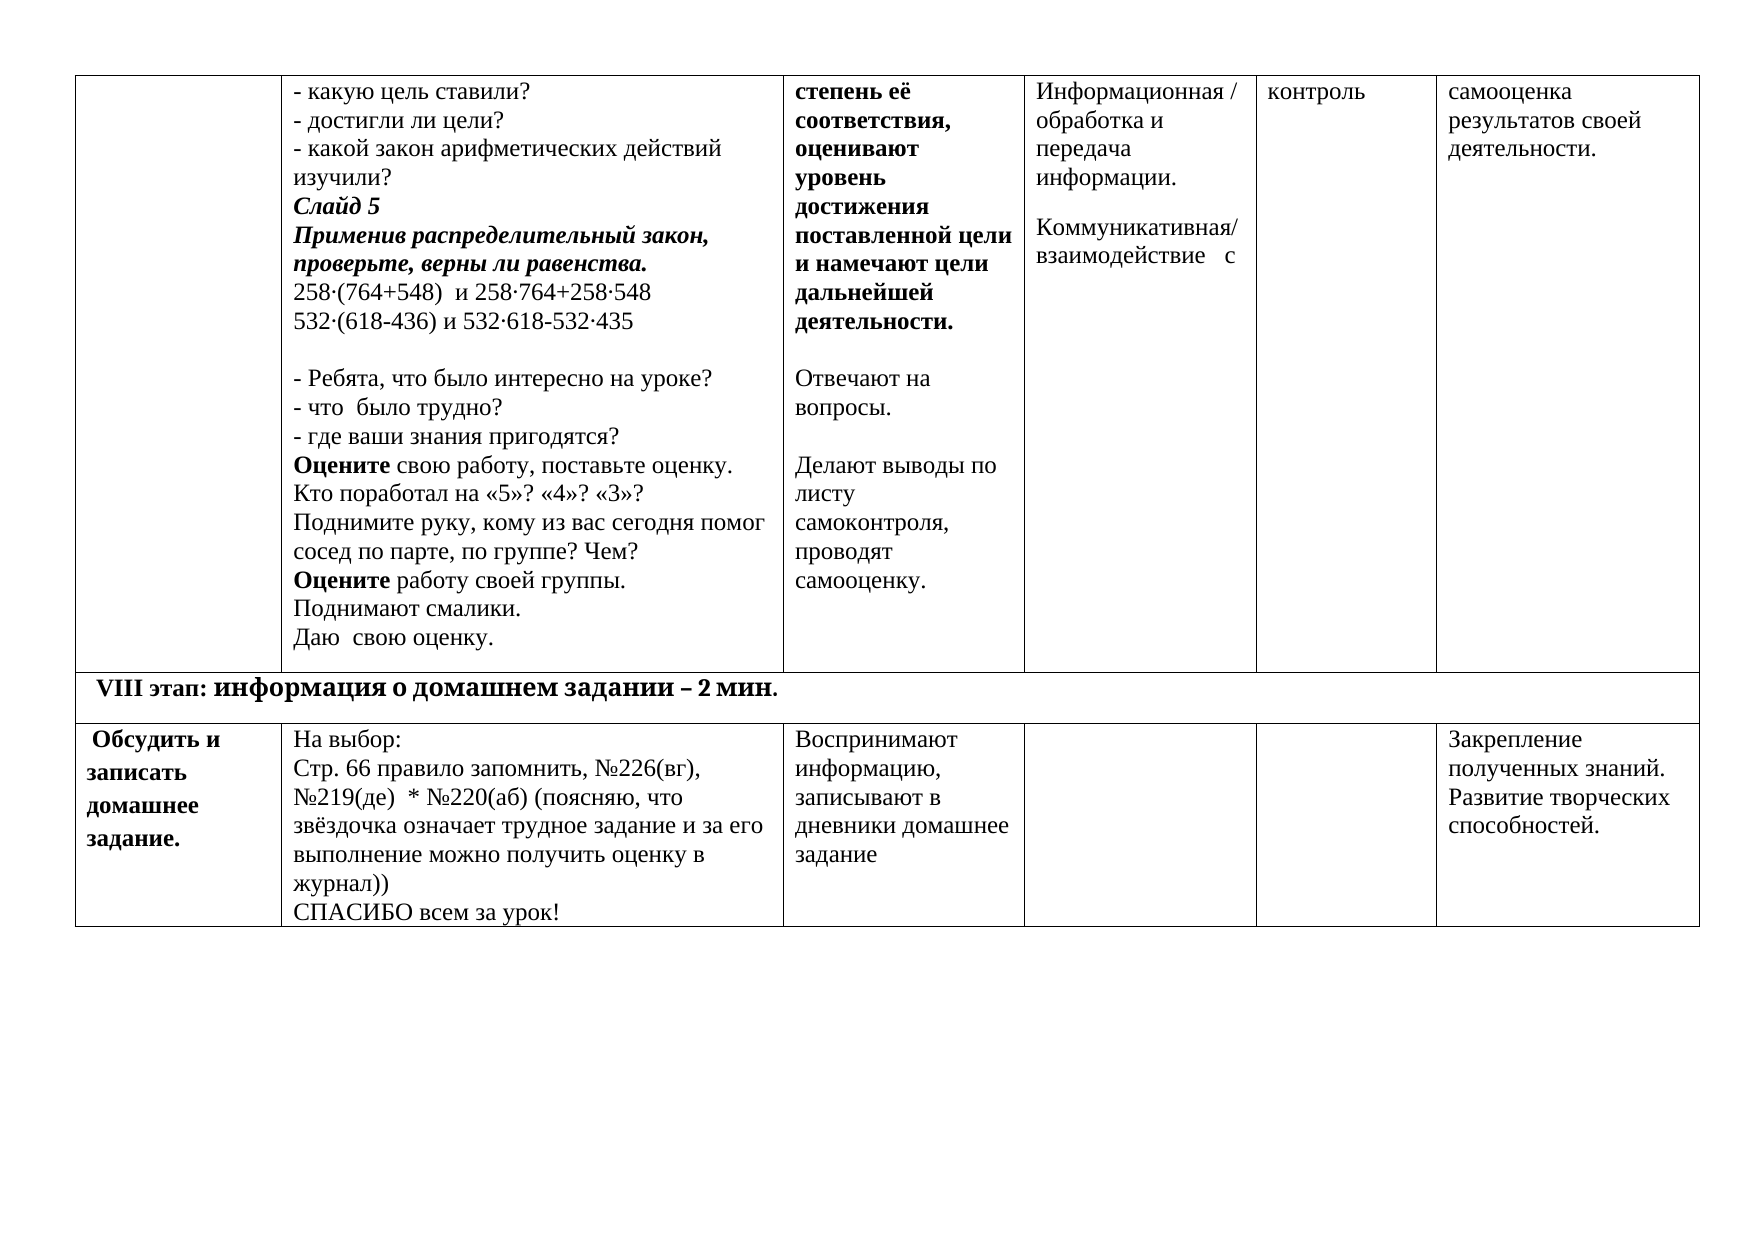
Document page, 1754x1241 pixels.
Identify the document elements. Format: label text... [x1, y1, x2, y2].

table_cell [1025, 76, 1256, 672]
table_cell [76, 76, 281, 672]
table_cell Закрепление полученных знаний. Развитие творческих способностей. [1437, 724, 1699, 926]
table_cell Воспринимают информацию, записывают в дневники домашнее задание [784, 724, 1024, 926]
table_cell [1257, 724, 1436, 926]
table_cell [282, 76, 783, 672]
table_cell Обсудить и записать домашнее задание. [76, 724, 281, 926]
table_cell [1025, 724, 1256, 926]
table_cell VIII этап: информация о домашнем задании – 2 мин. [76, 673, 1699, 723]
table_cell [1437, 76, 1699, 672]
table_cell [1257, 76, 1436, 672]
table_cell На выбор: Стр. 66 правило запомнить, №226(вг), №219(де) * №220(аб) (поясняю, что звёздочка означает трудное задание и за его выполнение можно получить оценку в журнал)) СПАСИБО всем за урок! [282, 724, 783, 926]
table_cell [784, 76, 1024, 672]
